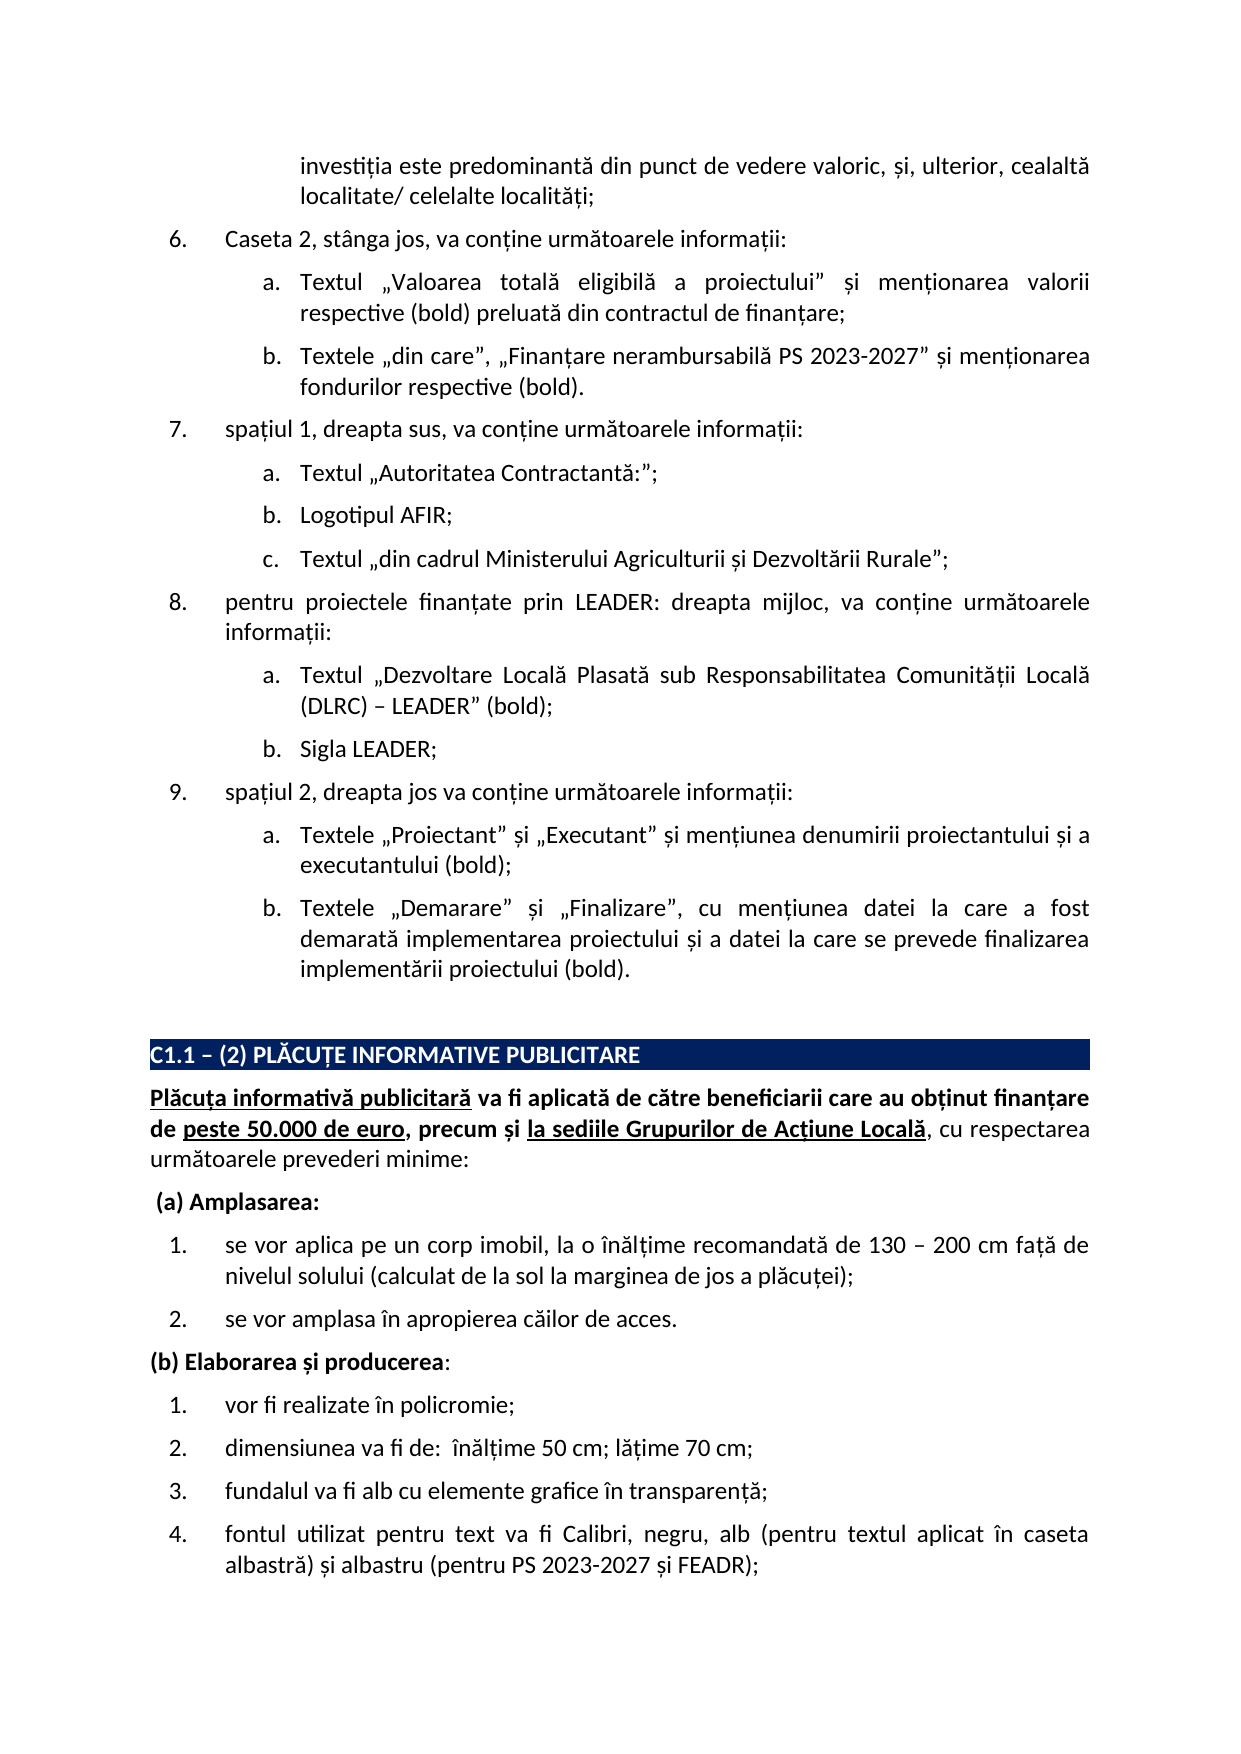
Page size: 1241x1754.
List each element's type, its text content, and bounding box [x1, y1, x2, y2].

list Sigla LEADER; [262, 733, 1090, 763]
text Plăcuța informativă publicitară va fi aplicată de către beneficiarii care au obținut finanțare de peste 50.000 de euro, precum și la sediile Grupurilor de Acțiune Locală, cu respectarea următoarele prevederi minime: [150, 1082, 1090, 1174]
list spațiul 1, dreapta sus, va conține următoarele informații: [187, 414, 1090, 444]
list dimensiunea va fi de: înălțime 50 cm; lățime 70 cm; [187, 1432, 1090, 1463]
list fontul utilizat pentru text va fi Calibri, negru, alb (pentru textul aplicat în caseta albastră) și albastru (pentru PS 2023-2027 și FEADR); [187, 1518, 1090, 1579]
list pentru proiectele finanțate prin LEADER: dreapta mijloc, va conține următoarele informații: [187, 586, 1090, 647]
list Textele „Demarare” și „Finalizare”, cu mențiunea datei la care a fost demarată implementarea proiectului și a datei la care se prevede finalizarea implementării proiectului (bold). [262, 892, 1090, 984]
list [262, 150, 1090, 211]
list Caseta 2, stânga jos, va conține următoarele informații: [187, 223, 1090, 254]
list Textul „Autoritatea Contractantă:”; [262, 457, 1090, 487]
list se vor aplica pe un corp imobil, la o înălțime recomandată de 130 – 200 cm față de nivelul solului (calculat de la sol la marginea de jos a plăcuței); [187, 1229, 1090, 1291]
list Logotipul AFIR; [262, 500, 1090, 530]
list Textele „din care”, „Finanțare nerambursabilă PS 2023-2027” și menționarea fondurilor respective (bold). [262, 340, 1090, 401]
list fundalul va fi alb cu elemente grafice în transparență; [187, 1475, 1090, 1506]
list Textul „Dezvoltare Locală Plasată sub Responsabilitatea Comunității Locală (DLRC) – LEADER” (bold); [262, 659, 1090, 720]
list vor fi realizate în policromie; [187, 1389, 1090, 1420]
list Textul „Valoarea totală eligibilă a proiectului” și menționarea valorii respective (bold) preluată din contractul de finanțare; [262, 267, 1090, 328]
text (a) Amplasarea: [150, 1187, 1090, 1217]
list spațiul 2, dreapta jos va conține următoarele informații: [187, 776, 1090, 806]
text (b) Elaborarea și producerea: [150, 1346, 1090, 1377]
list Textele „Proiectant” și „Executant” și mențiunea denumirii proiectantului și a executantului (bold); [262, 819, 1090, 880]
list Textul „din cadrul Ministerului Agriculturii şi Dezvoltării Rurale”; [262, 543, 1090, 573]
text C1.1 – (2) PLĂCUȚE INFORMATIVE PUBLICITARE [150, 1039, 1090, 1070]
list se vor amplasa în apropierea căilor de acces. [187, 1303, 1090, 1334]
